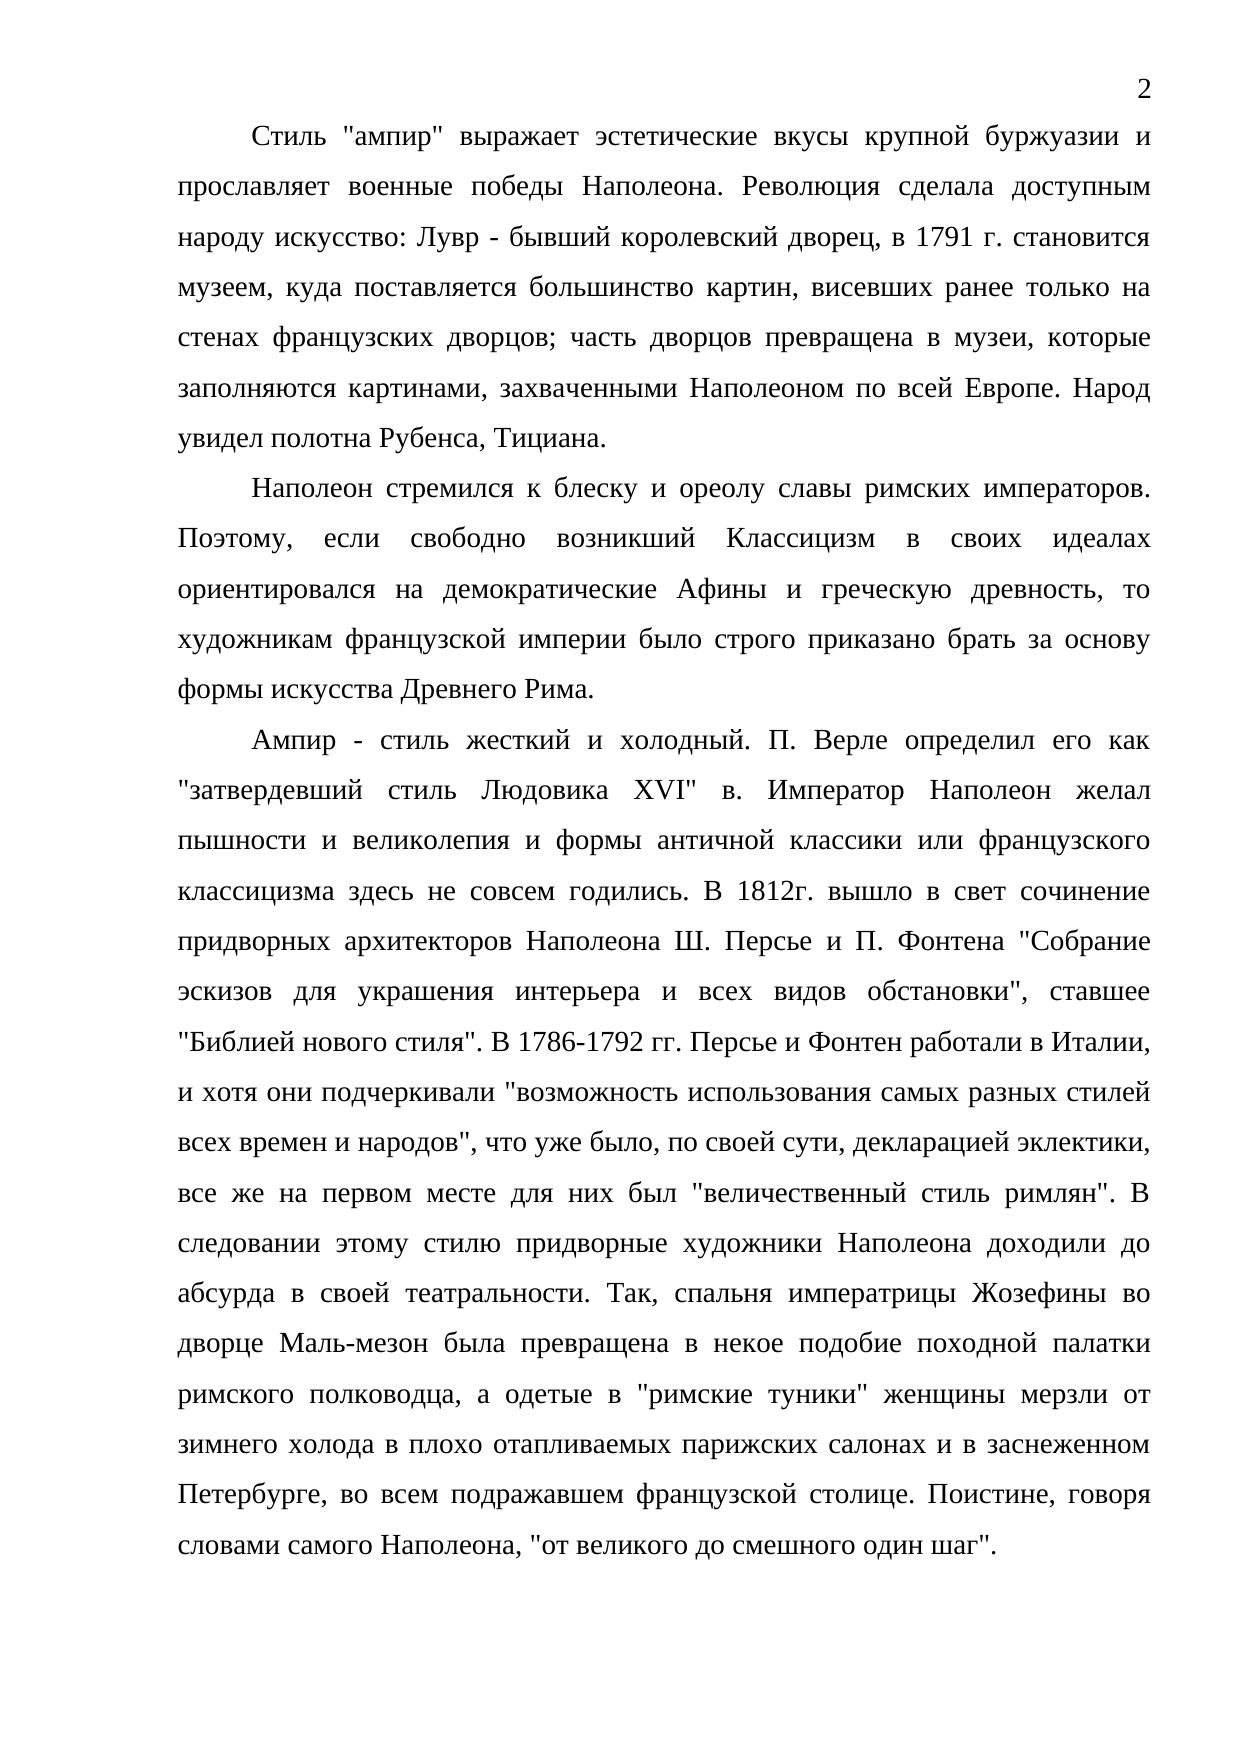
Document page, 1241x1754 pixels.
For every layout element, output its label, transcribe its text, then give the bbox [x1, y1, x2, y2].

text Ампир - стиль жесткий и холодный. П. Верле определил его как "затвердевший стиль Людовика XVI" в. Император Наполеон желал пышности и великолепия и формы античной классики или французского классицизма здесь не совсем годились. В 1812г. вышло в свет сочинение придворных архитекторов Наполеона Ш. Персье и П. Фонтена "Собрание эскизов для украшения интерьера и всех видов обстановки", ставшее "Библией нового стиля". В 1786-1792 гг. Персье и Фонтен работали в Италии, и хотя они подчеркивали "возможность использования самых разных стилей всех времен и народов", что уже было, по своей сути, декларацией эклектики, все же на первом месте для них был "величественный стиль римлян". В следовании этому стилю придворные художники Наполеона доходили до абсурда в своей театральности. Так, спальня императрицы Жозефины во дворце Маль-мезон была превращена в некое подобие походной палатки римского полководца, а одетые в "римские туники" женщины мерзли от зимнего холода в плохо отапливаемых парижских салонах и в заснеженном Петербурге, во всем подражавшем французской столице. Поистине, говоря словами самого Наполеона, "от великого до смешного один шаг". [177, 722, 1152, 1560]
text Стиль "ампир" выражает эстетические вкусы крупной буржуазии и прославляет военные победы Наполеона. Революция сделала доступным народу искусство: Лувр - бывший королевский дворец, в 1791 г. становится музеем, куда поставляется большинство картин, висевших ранее только на стенах французских дворцов; часть дворцов превращена в музеи, которые заполняются картинами, захваченными Наполеоном по всей Европе. Народ увидел полотна Рубенса, Тициана. [177, 118, 1152, 453]
text Наполеон стремился к блеску и ореолу славы римских императоров. Поэтому, если свободно возникший Классицизм в своих идеалах ориентировался на демократические Афины и греческую древность, то художникам французской империи было строго приказано брать за основу формы искусства Древнего Рима. [177, 470, 1152, 705]
